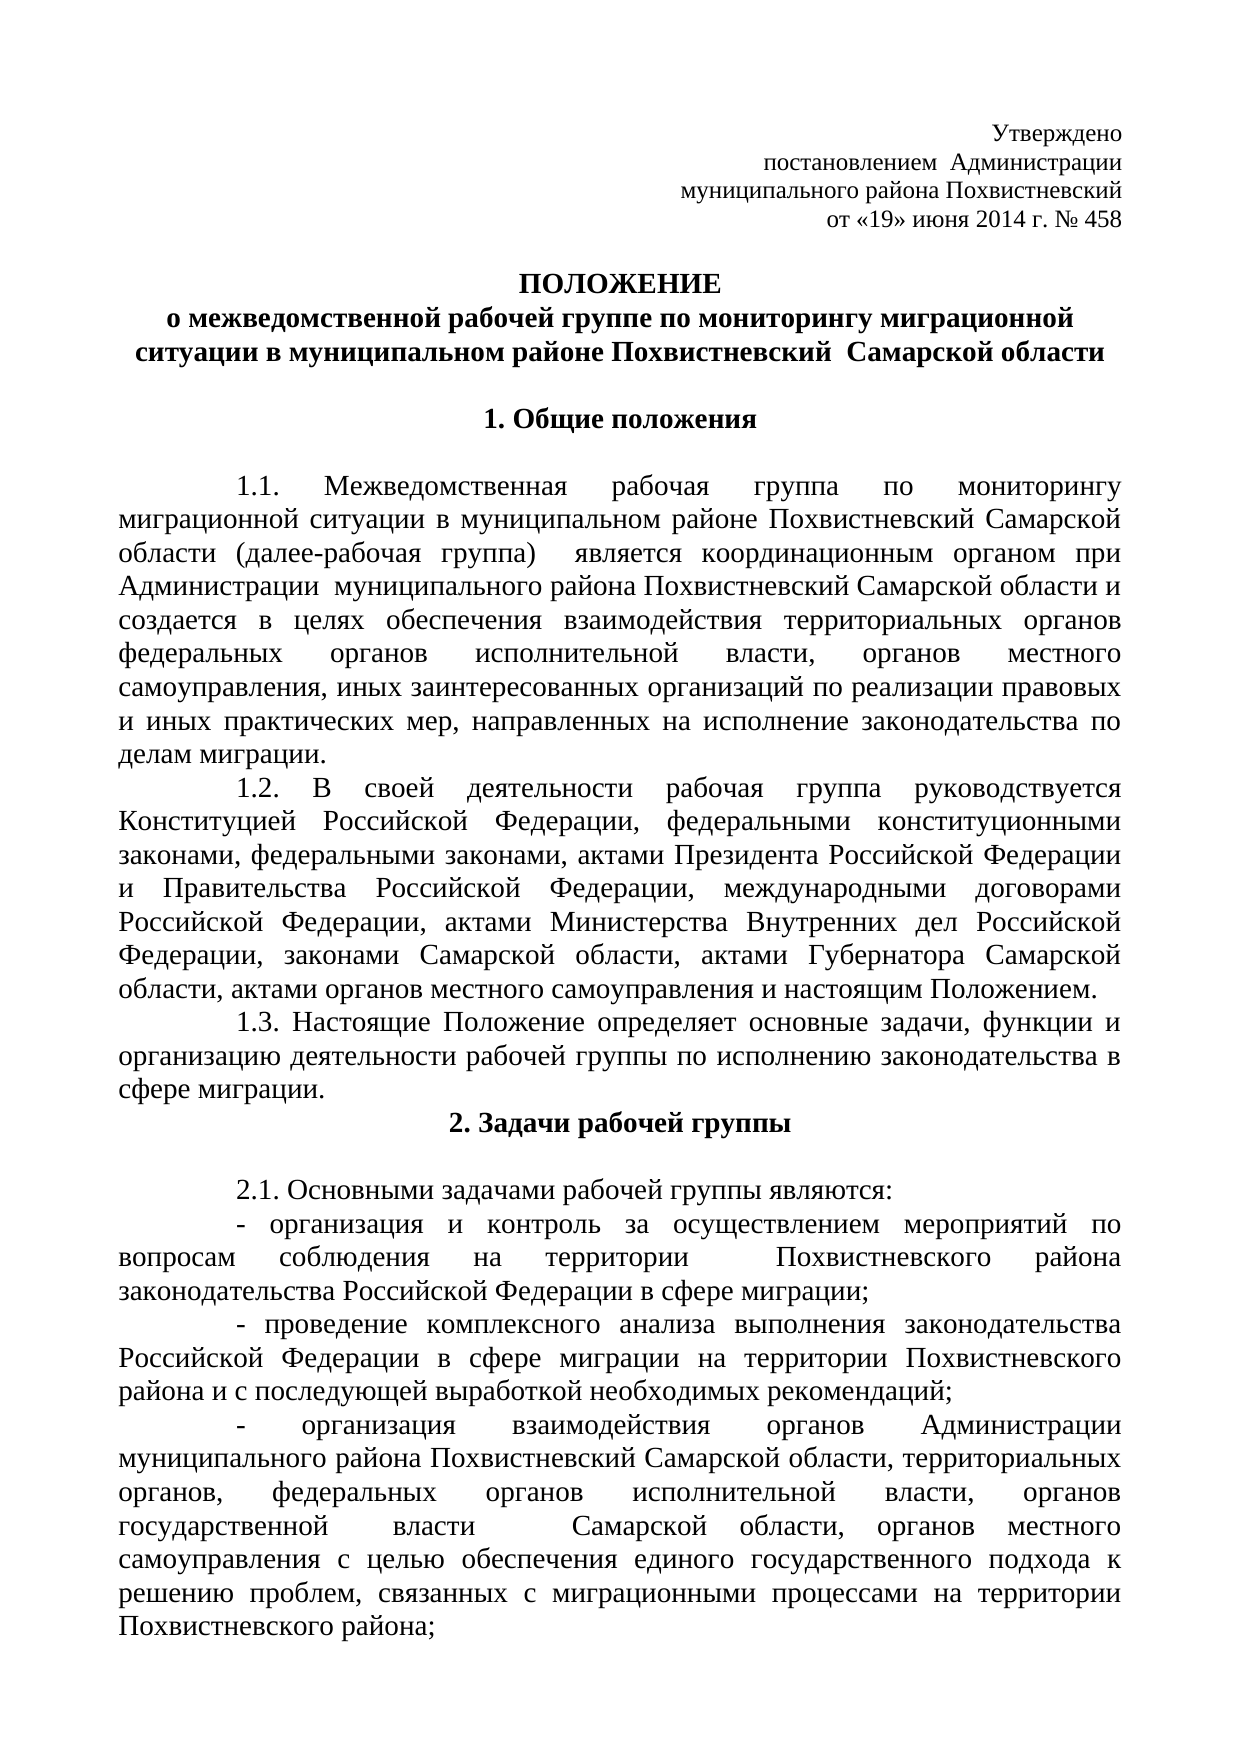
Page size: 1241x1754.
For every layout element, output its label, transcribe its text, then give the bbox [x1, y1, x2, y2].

text муниципального района Похвистневский [118, 176, 1122, 204]
text - организация взаимодействия органов Администрации муниципального района Похвистневский Самарской области, территориальных органов, федеральных органов исполнительной власти, органов государственной власти Самарской области, органов местного самоуправления с целью обеспечения единого государственного подхода к решению проблем, связанных с миграционными процессами на территории Похвистневского района; [118, 1407, 1122, 1642]
text Утверждено [118, 118, 1122, 147]
text 1.2. В своей деятельности рабочая группа руководствуется Конституцией Российской Федерации, федеральными конституционными законами, федеральными законами, актами Президента Российской Федерации и Правительства Российской Федерации, международными договорами Российской Федерации, актами Министерства Внутренних дел Российской Федерации, законами Самарской области, актами Губернатора Самарской области, актами органов местного самоуправления и настоящим Положением. [118, 770, 1122, 1004]
text ПОЛОЖЕНИЕ [118, 267, 1122, 300]
text 1. Общие положения [118, 401, 1122, 434]
text 2.1. Основными задачами рабочей группы являются: [118, 1172, 1122, 1206]
text 2. Задачи рабочей группы [118, 1105, 1122, 1139]
text от «19» июня 2014 г. № 458 [118, 204, 1122, 233]
text - проведение комплексного анализа выполнения законодательства Российской Федерации в сфере миграции на территории Похвистневского района и с последующей выработкой необходимых рекомендаций; [118, 1306, 1122, 1407]
text - организация и контроль за осуществлением мероприятий по вопросам соблюдения на территории Похвистневского района законодательства Российской Федерации в сфере миграции; [118, 1206, 1122, 1306]
text 1.1. Межведомственная рабочая группа по мониторингу миграционной ситуации в муниципальном районе Похвистневский Самарской области (далее-рабочая группа) является координационным органом при Администрации муниципального района Похвистневский Самарской области и создается в целях обеспечения взаимодействия территориальных органов федеральных органов исполнительной власти, органов местного самоуправления, иных заинтересованных организаций по реализации правовых и иных практических мер, направленных на исполнение законодательства по делам миграции. [118, 468, 1122, 770]
text постановлением Администрации [118, 147, 1122, 176]
text о межведомственной рабочей группе по мониторингу миграционной ситуации в муниципальном районе Похвистневский Самарской области [118, 300, 1122, 367]
text 1.3. Настоящие Положение определяет основные задачи, функции и организацию деятельности рабочей группы по исполнению законодательства в сфере миграции. [118, 1004, 1122, 1105]
